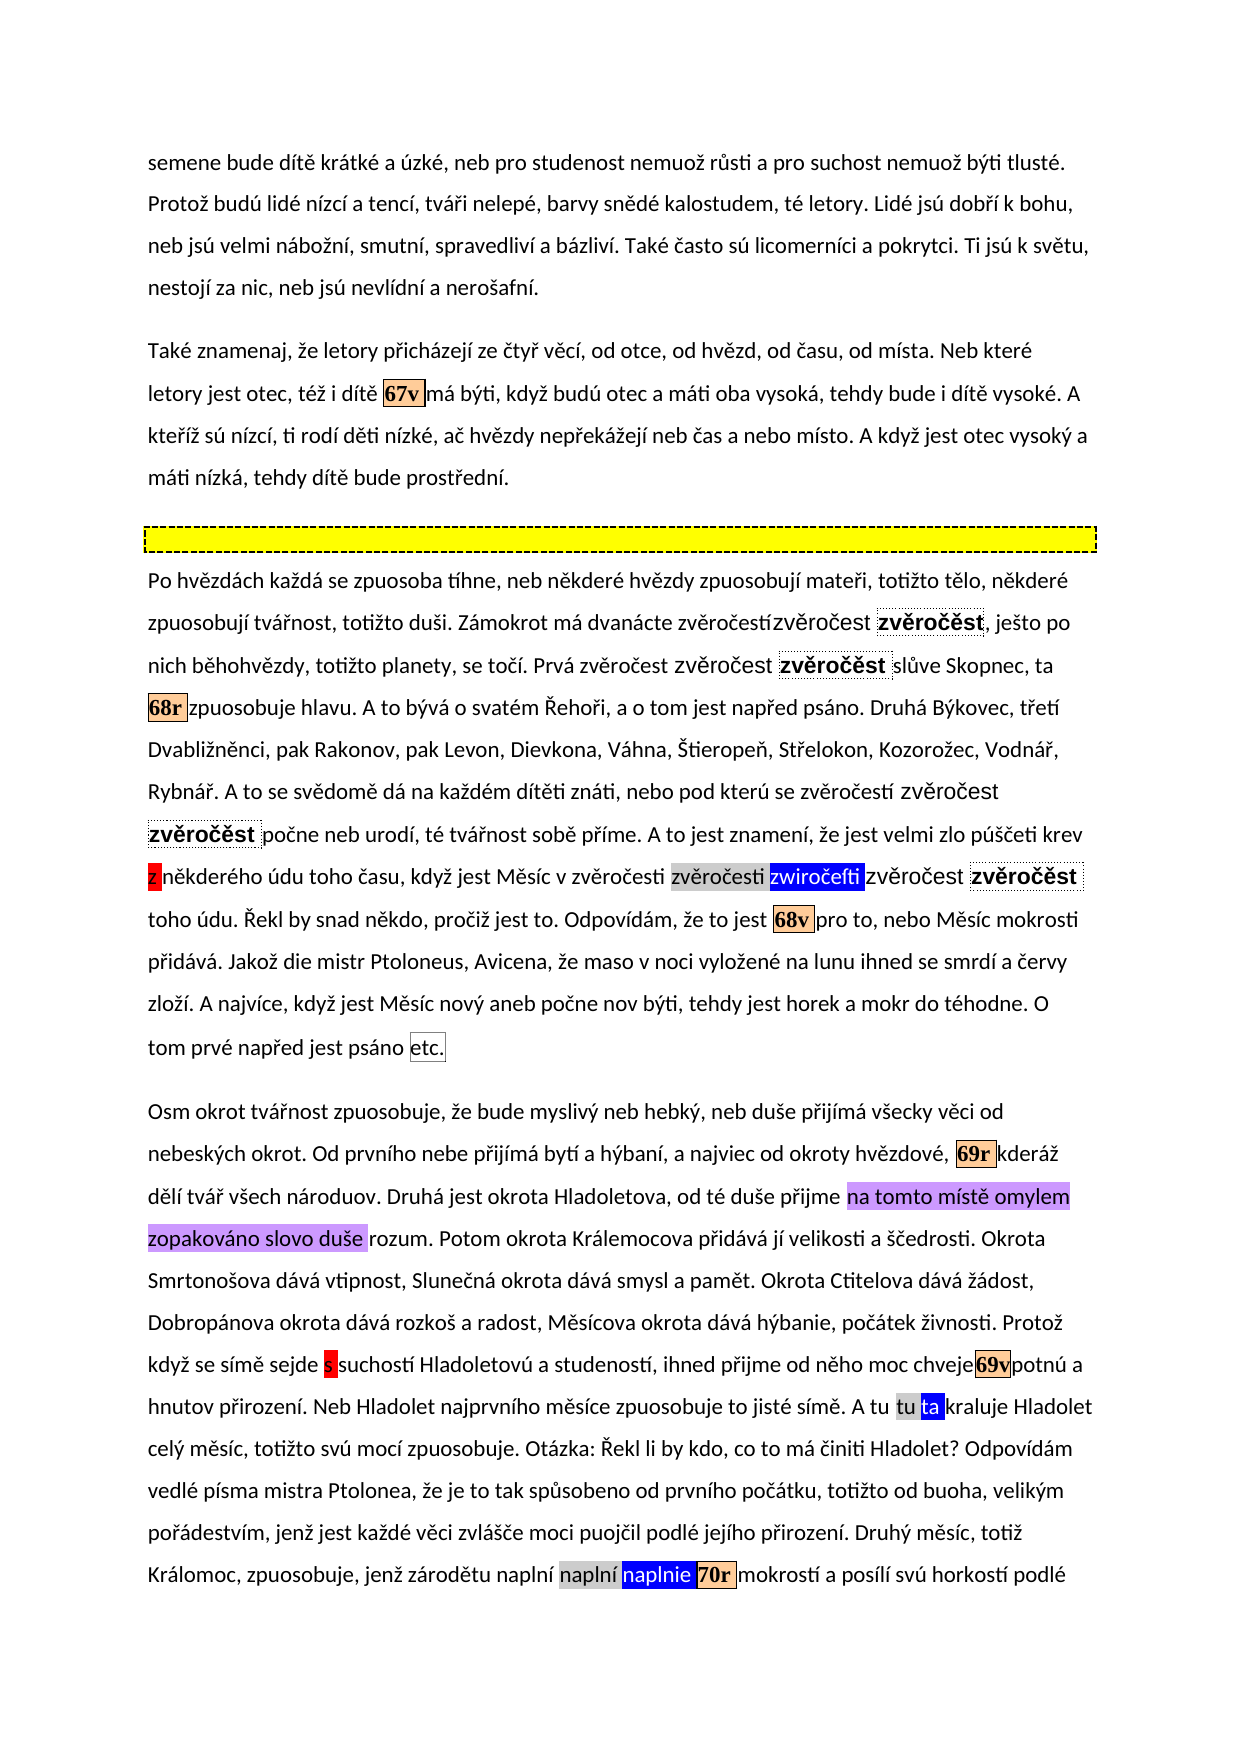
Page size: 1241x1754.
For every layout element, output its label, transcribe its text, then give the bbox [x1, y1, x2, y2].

text Po hvězdách každá se zpuosoba tíhne, neb někderé hvězdy zpuosobují mateři, totižto tělo, někderé zpuosobují tvářnost, totižto duši. Zámokrot má dvanácte zvěročestízvěročest zvěročěst, ješto po nich běhohvězdy, totižto planety, se točí. Prvá zvěročest zvěročest zvěročěst slůve Skopnec, ta 68r zpuosobuje hlavu. A to bývá o svatém Řehoři, a o tom jest napřed psáno. Druhá Býkovec, třetí Dvabližněnci, pak Rakonov, pak Levon, Dievkona, Váhna, Štieropeň, Střelokon, Kozorožec, Vodnář, Rybnář. A to se svědomě dá na každém dítěti znáti, nebo pod kterú se zvěročestí zvěročest zvěročěst počne neb urodí, té tvářnost sobě příme. A to jest znamení, že jest velmi zlo púščeti krev z někderého údu toho času, když jest Měsíc v zvěročesti zvěročesti zwiročeſti zvěročest zvěročěst toho údu. Řekl by snad někdo, pročiž jest to. Odpovídám, že to jest 68v pro to, nebo Měsíc mokrosti přidává. Jakož die mistr Ptoloneus, Avicena, že maso v noci vyložené na lunu ihned se smrdí a červy zloží. A najvíce, když jest Měsíc nový aneb počne nov býti, tehdy jest horek a mokr do téhodne. O tom prvé napřed jest psáno etc. [148, 566, 1093, 1062]
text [148, 148, 1093, 302]
text Také znamenaj, že letory přicházejí ze čtyř věcí, od otce, od hvězd, od času, od místa. Neb které letory jest otec, též i dítě 67v má býti, když budú otec a máti oba vysoká, tehdy bude i dítě vysoké. A kteříž sú nízcí, ti rodí děti nízké, ač hvězdy nepřekážejí neb čas a nebo místo. A když jest otec vysoký a máti nízká, tehdy dítě bude prostřední. [148, 336, 1093, 491]
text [148, 1097, 1093, 1589]
